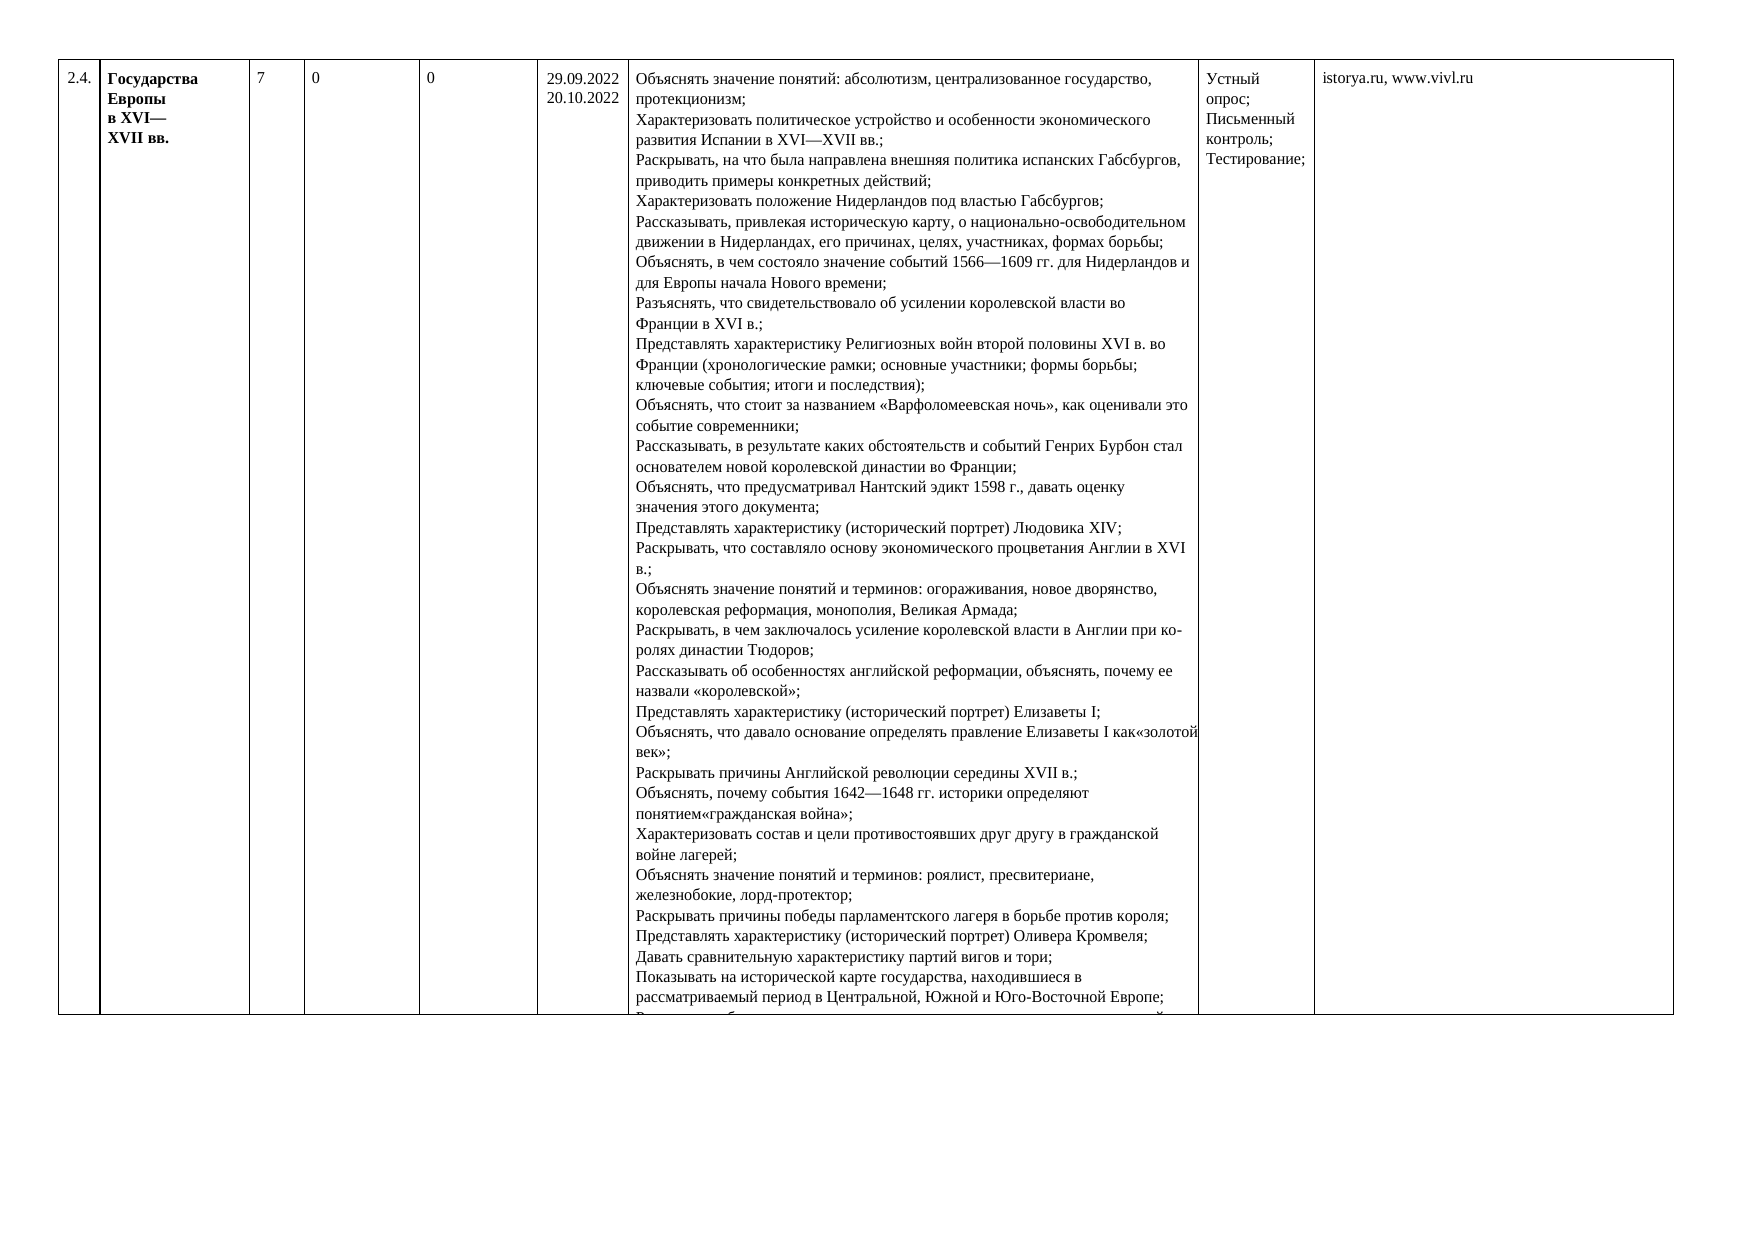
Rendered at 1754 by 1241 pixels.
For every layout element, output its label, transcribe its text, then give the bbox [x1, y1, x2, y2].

table_header 0 [305, 60, 419, 1014]
table_header 7 [250, 60, 304, 1014]
table_header 29.09.2022 20.10.2022 [538, 60, 628, 1014]
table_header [1199, 60, 1314, 1014]
table_header 2.4. [59, 60, 99, 1014]
table_header Объяснять значение понятий: абсолютизм, централизованное государство, протекционизм; Характеризовать политическое устройство и особенности экономического развития Испании в XVI—XVII вв.; Раскрывать, на что была направлена внешняя политика испанских Габсбургов, приводить примеры конкретных действий; Характеризовать положение Нидерландов под властью Габсбургов; Рассказывать, привлекая историческую карту, о национально-освободительном движении в Нидерландах, его причинах, целях, участниках, формах борьбы; Объяснять, в чем состояло значение событий 1566—1609 гг. для Нидерландов и для Европы начала Нового времени; Разъяснять, что свидетельствовало об усилении королевской власти во Франции в XVI в.; Представлять характеристику Религиозных войн второй половины XVI в. во Франции (хронологические рамки; основные участники; формы борьбы; ключевые события; итоги и последствия); Объяснять, что стоит за названием «Варфоломеевская ночь», как оценивали это событие современники; Рассказывать, в результате каких обстоятельств и событий Генрих Бурбон стал основателем новой королевской династии во Франции; Объяснять, что предусматривал Нантский эдикт 1598 г., давать оценку значения этого документа; Представлять характеристику (исторический портрет) Людовика XIV; Раскрывать, что составляло основу экономического процветания Англии в XVI в.; Объяснять значение понятий и терминов: огораживания, новое дворянство, королевская реформация, монополия, Великая Армада; Раскрывать, в чем заключалось усиление королевской власти в Англии при ко-ролях династии Тюдоров; Рассказывать об особенностях английской реформации, объяснять, почему ее назвали «королевской»; Представлять характеристику (исторический портрет) Елизаветы I; Объяснять, что давало основание определять правление Елизаветы I как«золотой век»; Раскрывать причины Английской революции середины XVII в.; Объяснять, почему события 1642—1648 гг. историки определяют понятием«гражданская война»; Характеризовать состав и цели противостоявших друг другу в гражданской войне лагерей; Объяснять значение понятий и терминов: роялист, пресвитериане, железнобокие, лорд-протектор; Раскрывать причины победы парламентского лагеря в борьбе против короля; Представлять характеристику (исторический портрет) Оливера Кромвеля; Давать сравнительную характеристику партий вигов и тори; Показывать на исторической карте государства, находившиеся в рассматриваемый период в Центральной, Южной и Юго-Восточной Европе; Раскрывать обстоятельства вхождения различных народов в состав империй; [629, 60, 1198, 1014]
table_header 0 [420, 60, 537, 1014]
table_header Государства Европы в XVI— XVII вв. [101, 60, 249, 1014]
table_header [1315, 60, 1673, 1014]
